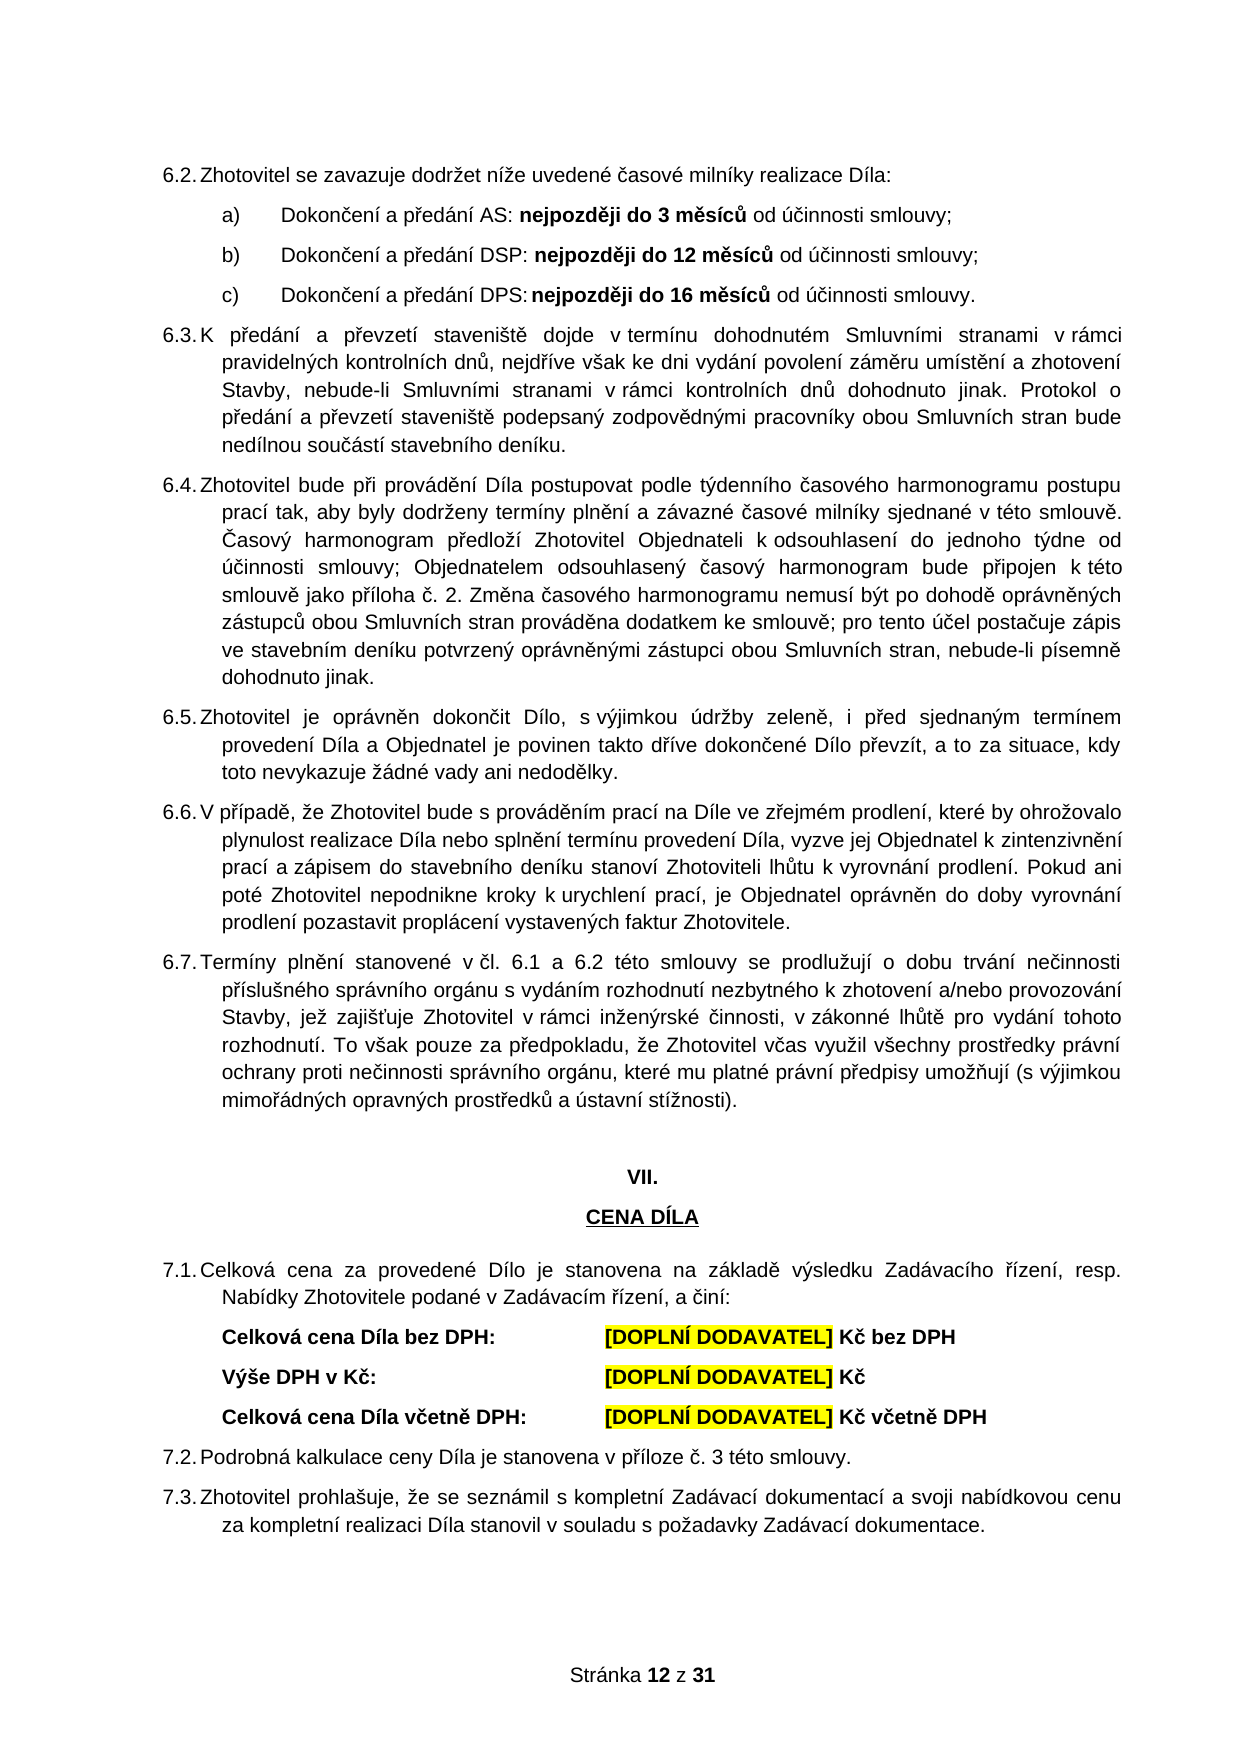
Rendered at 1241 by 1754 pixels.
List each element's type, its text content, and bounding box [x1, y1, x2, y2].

list V případě, že Zhotovitel bude s prováděním prací na Díle ve zřejmém prodlení, které by ohrožovalo plynulost realizace Díla nebo splnění termínu provedení Díla, vyzve jej Objednatel k zintenzivnění prací a zápisem do stavebního deníku stanoví Zhotoviteli lhůtu k vyrovnání prodlení. Pokud ani poté Zhotovitel nepodnikne kroky k urychlení prací, je Objednatel oprávněn do doby vyrovnání prodlení pozastavit proplácení vystavených faktur Zhotovitele. [162, 800, 1122, 934]
list Zhotovitel prohlašuje, že se seznámil s kompletní Zadávací dokumentací a svoji nabídkovou cenu za kompletní realizaci Díla stanovil v souladu s požadavky Zadávací dokumentace. [162, 1485, 1122, 1536]
text VII. [162, 1165, 1122, 1189]
text Výše DPH v Kč: [DOPLNÍ DODAVATEL] Kč [222, 1365, 605, 1389]
list Celková cena za provedené Dílo je stanovena na základě výsledku Zadávacího řízení, resp. Nabídky Zhotovitele podané v Zadávacím řízení, a činí: [162, 1257, 1122, 1309]
text Celková cena Díla včetně DPH: [DOPLNÍ DODAVATEL] Kč včetně DPH [222, 1405, 605, 1429]
list Zhotovitel se zavazuje dodržet níže uvedené časové milníky realizace Díla: [162, 162, 1122, 186]
list Termíny plnění stanovené v čl. 6.1 a 6.2 této smlouvy se prodlužují o dobu trvání nečinnosti příslušného správního orgánu s vydáním rozhodnutí nezbytného k zhotovení a/nebo provozování Stavby, jež zajišťuje Zhotovitel v rámci inženýrské činnosti, v zákonné lhůtě pro vydání tohoto rozhodnutí. To však pouze za předpokladu, že Zhotovitel včas využil všechny prostředky právní ochrany proti nečinnosti správního orgánu, které mu platné právní předpisy umožňují (s výjimkou mimořádných opravných prostředků a ústavní stížnosti). [162, 950, 1122, 1111]
list K předání a převzetí staveniště dojde v termínu dohodnutém Smluvními stranami v rámci pravidelných kontrolních dnů, nejdříve však ke dni vydání povolení záměru umístění a zhotovení Stavby, nebude-li Smluvními stranami v rámci kontrolních dnů dohodnuto jinak. Protokol o předání a převzetí staveniště podepsaný zodpovědnými pracovníky obou Smluvních stran bude nedílnou součástí stavebního deníku. [162, 322, 1122, 456]
text Výše DPH v Kč: [DOPLNÍ DODAVATEL] Kč [833, 1365, 1122, 1389]
text Celková cena Díla včetně DPH: [DOPLNÍ DODAVATEL] Kč včetně DPH [833, 1405, 1122, 1429]
list Dokončení a předání DPS: nejpozději do 16 měsíců od účinnosti smlouvy. [222, 282, 1122, 306]
list Zhotovitel je oprávněn dokončit Dílo, s výjimkou údržby zeleně, i před sjednaným termínem provedení Díla a Objednatel je povinen takto dříve dokončené Dílo převzít, a to za situace, kdy toto nevykazuje žádné vady ani nedodělky. [162, 705, 1122, 784]
list Dokončení a předání DSP: nejpozději do 12 měsíců od účinnosti smlouvy; [222, 242, 1122, 266]
text Celková cena Díla bez DPH: [DOPLNÍ DODAVATEL] Kč bez DPH [222, 1325, 605, 1349]
text Celková cena Díla bez DPH: [DOPLNÍ DODAVATEL] Kč bez DPH [833, 1325, 1122, 1349]
list Dokončení a předání AS: nejpozději do 3 měsíců od účinnosti smlouvy; [222, 202, 1122, 226]
list Zhotovitel bude při provádění Díla postupovat podle týdenního časového harmonogramu postupu prací tak, aby byly dodrženy termíny plnění a závazné časové milníky sjednané v této smlouvě. Časový harmonogram předloží Zhotovitel Objednateli k odsouhlasení do jednoho týdne od účinnosti smlouvy; Objednatelem odsouhlasený časový harmonogram bude připojen k této smlouvě jako příloha č. 2. Změna časového harmonogramu nemusí být po dohodě oprávněných zástupců obou Smluvních stran prováděna dodatkem ke smlouvě; pro tento účel postačuje zápis ve stavebním deníku potvrzený oprávněnými zástupci obou Smluvních stran, nebude-li písemně dohodnuto jinak. [162, 472, 1122, 689]
list Podrobná kalkulace ceny Díla je stanovena v příloze č. 3 této smlouvy. [162, 1445, 1122, 1469]
text CENA DÍLA [162, 1205, 1122, 1229]
